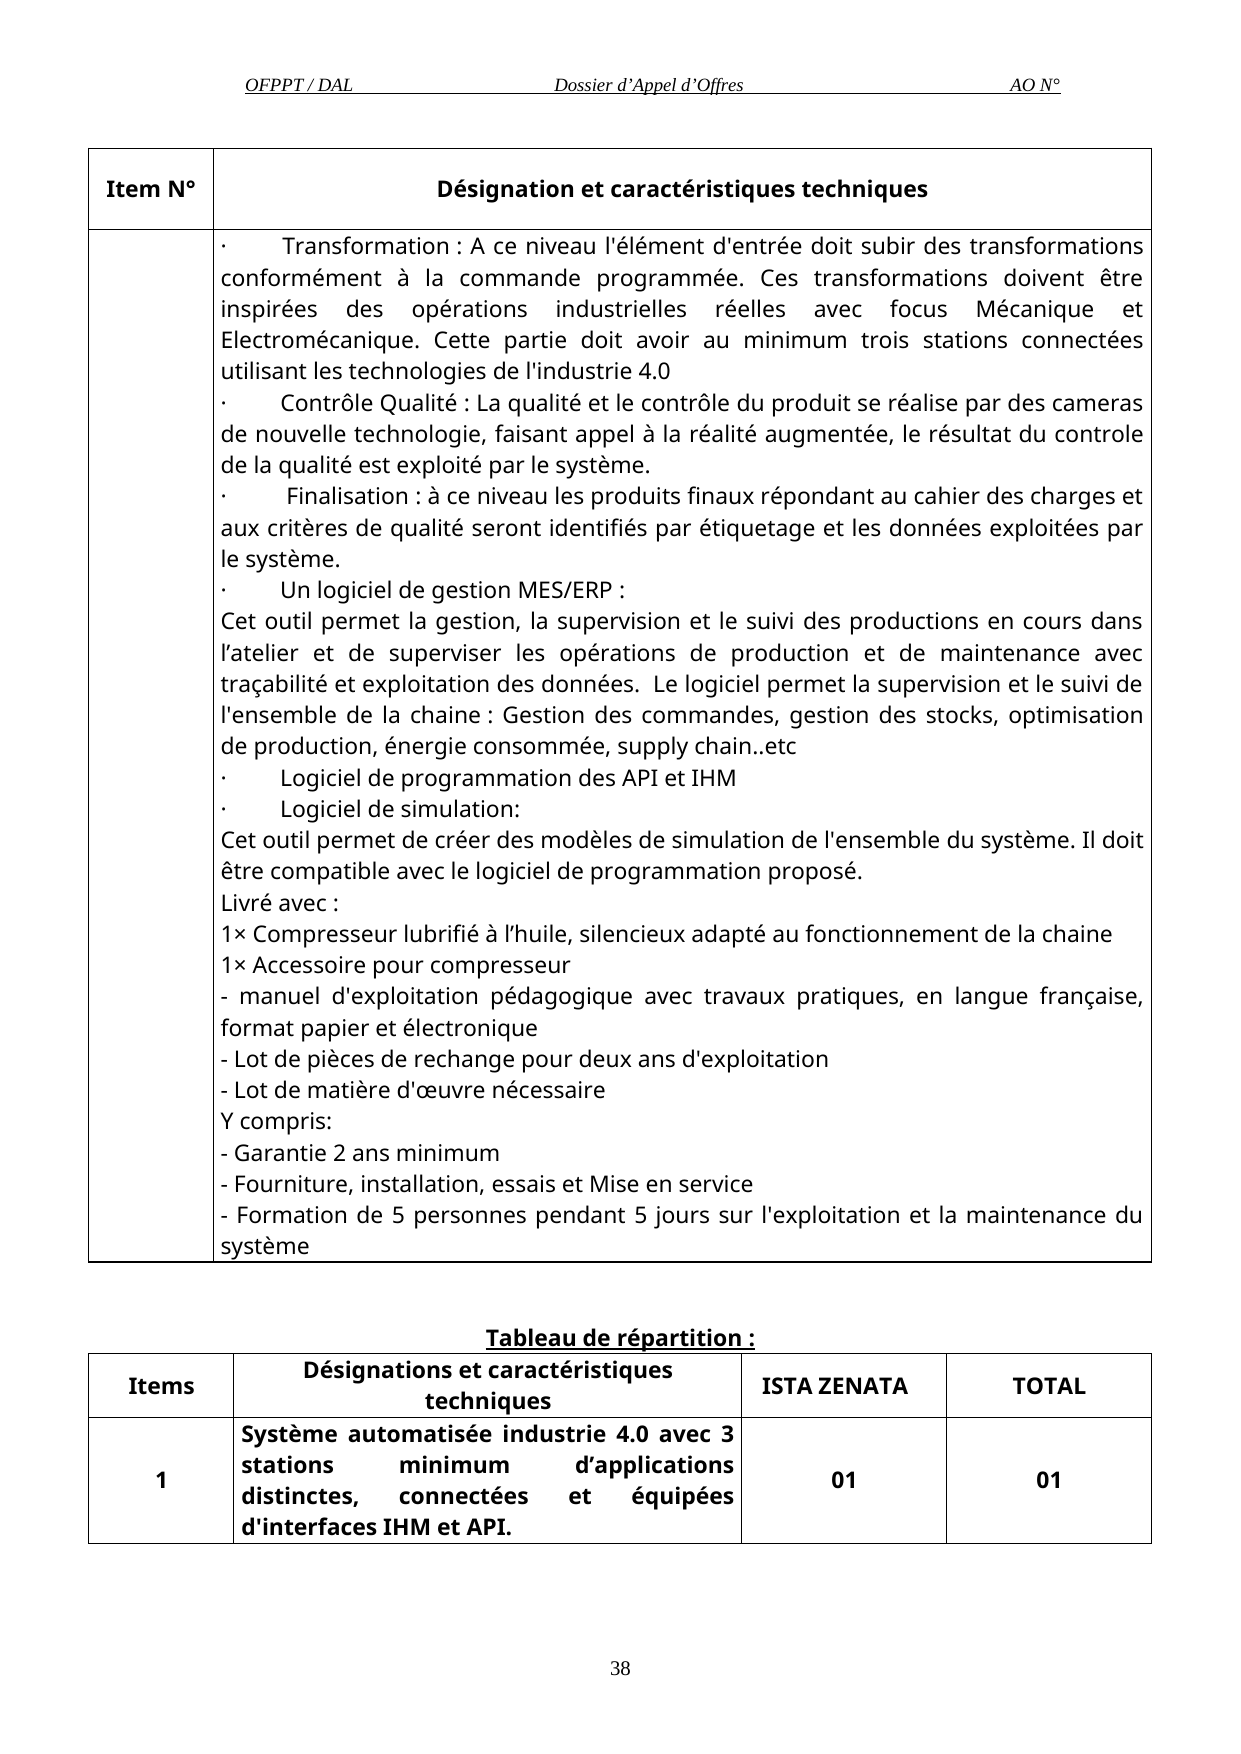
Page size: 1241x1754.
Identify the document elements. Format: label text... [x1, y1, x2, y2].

table_header Item N° [89, 149, 213, 229]
table_cell 1 [89, 1418, 233, 1543]
text Tableau de répartition : [118, 1322, 1122, 1353]
table_header Désignation et caractéristiques techniques [214, 149, 1151, 229]
table_header TOTAL [947, 1354, 1151, 1417]
table_header Désignations et caractéristiques techniques [234, 1354, 741, 1417]
table_cell 1 [89, 230, 213, 1261]
table_header ISTA ZENATA [742, 1354, 946, 1417]
table_cell Système automatisée industrie 4.0 avec 3 stations minimum d’applications distinctes, connectées et équipées d'interfaces IHM et API. [234, 1418, 741, 1543]
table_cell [214, 230, 1151, 1261]
table_cell 01 [947, 1418, 1151, 1543]
table_header Items [89, 1354, 233, 1417]
table_cell 01 [742, 1418, 946, 1543]
